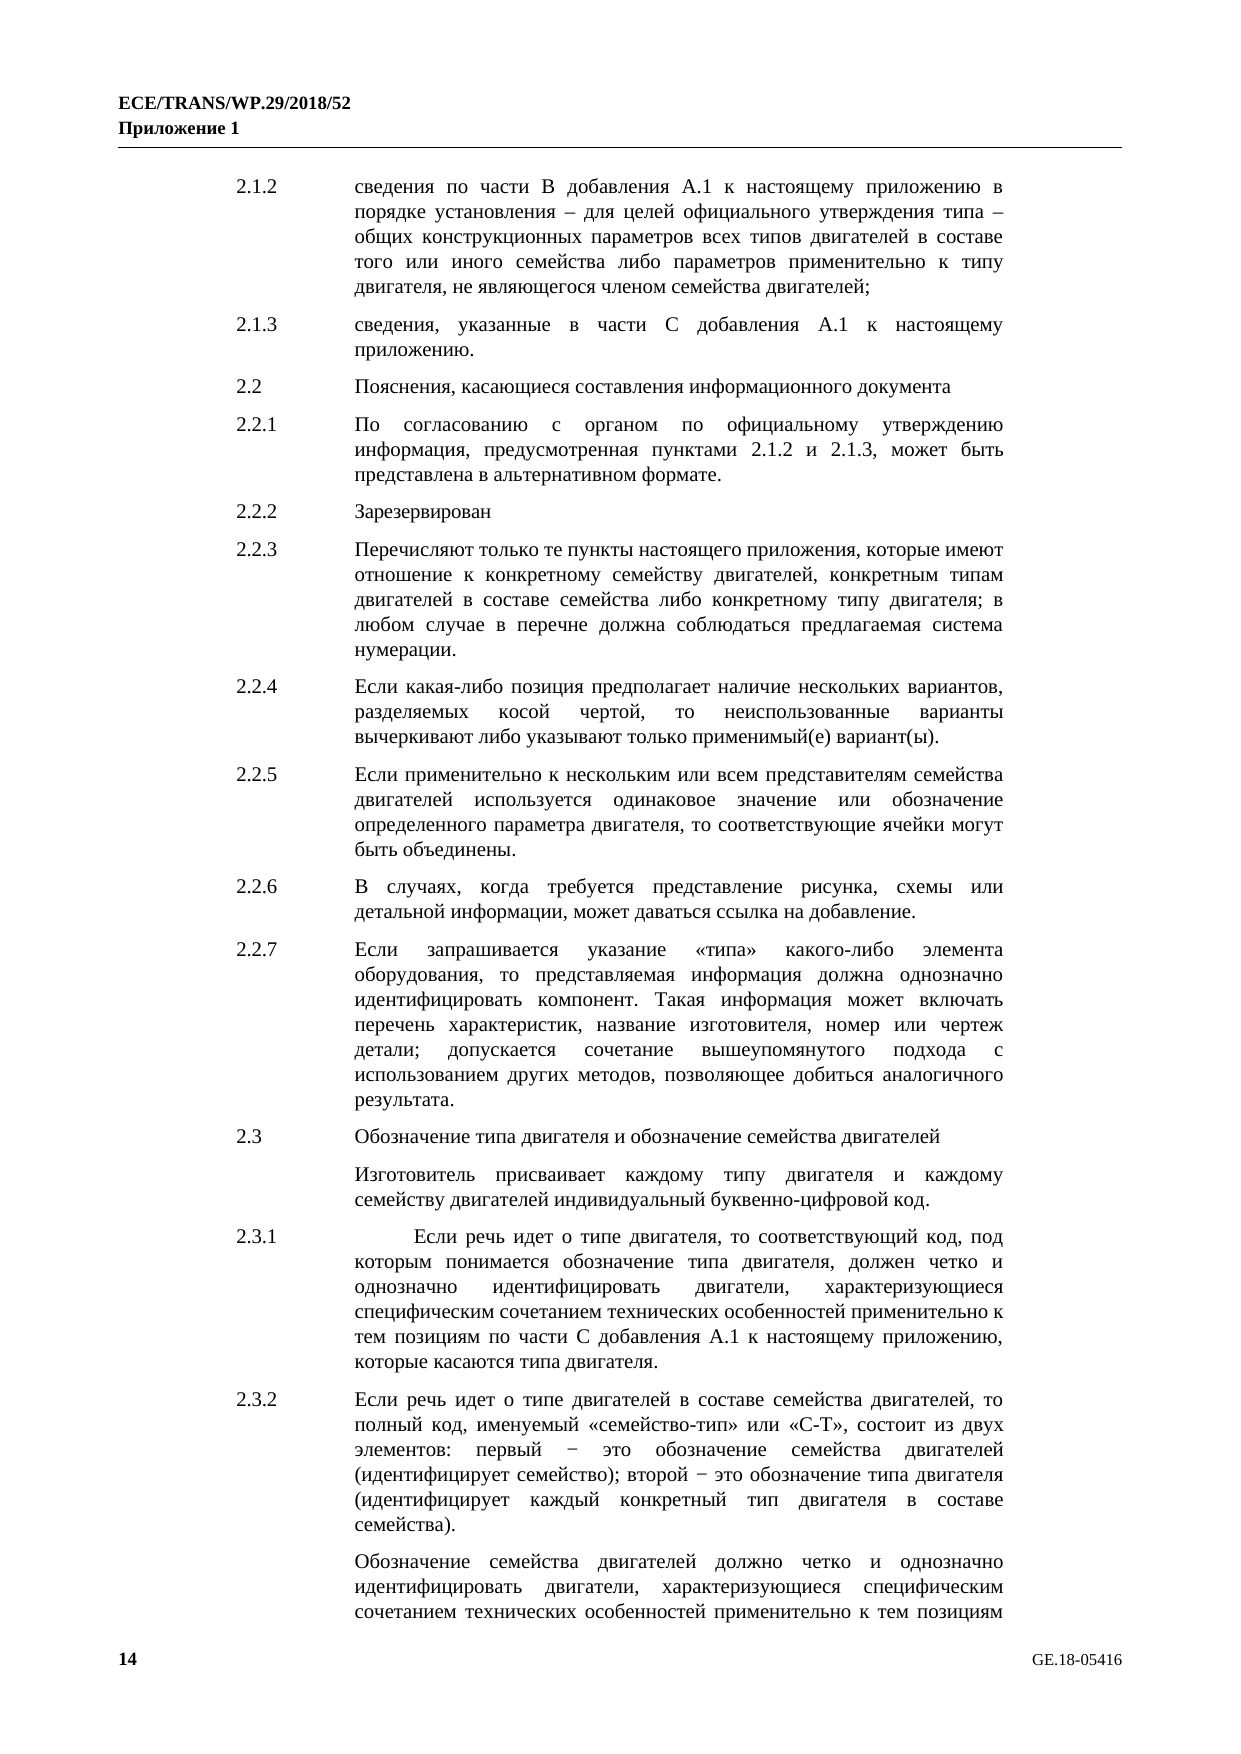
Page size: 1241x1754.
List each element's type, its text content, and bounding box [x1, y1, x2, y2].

text 2.2.7 Если запрашивается указание «типа» какого-либо элемента оборудования, то представляемая информация должна однозначно идентифицировать компонент. Такая информация может включать перечень характеристик, название изготовителя, номер или чертеж детали; допускается сочетание вышеупомянутого подхода с использованием других методов, позволяющее добиться аналогичного результата. [236, 936, 1004, 1111]
text 2.3.1 Если речь идет о типе двигателя, то соответствующий код, под которым понимается обозначение типа двигателя, должен четко и однозначно идентифицировать двигатели, характеризующиеся специфическим сочетанием технических особенностей применительно к тем позициям по части С добавления А.1 к настоящему приложению, которые касаются типа двигателя. [236, 1223, 1004, 1373]
text 2.2.5 Если применительно к нескольким или всем представителям семейства двигателей используется одинаковое значение или обозначение определенного параметра двигателя, то соответствующие ячейки могут быть объединены. [236, 761, 1004, 861]
text 2.1.3 сведения, указанные в части С добавления А.1 к настоящему приложению. [236, 311, 1004, 361]
text 2.3.2 Если речь идет о типе двигателей в составе семейства двигателей, то полный код, именуемый «семейство-тип» или «С-Т», состоит из двух элементов: первый − это обозначение семейства двигателей (идентифицирует семейство); второй − это обозначение типа двигателя (идентифицирует каждый конкретный тип двигателя в составе семейства). [236, 1386, 1004, 1536]
text 2.1.2 сведения по части B добавления А.1 к настоящему приложению в порядке установления – для целей официального утверждения типа – общих конструкционных параметров всех типов двигателей в составе того или иного семейства либо параметров применительно к типу двигателя, не являющегося членом семейства двигателей; [236, 173, 1004, 298]
text Изготовитель присваивает каждому типу двигателя и каждому семейству двигателей индивидуальный буквенно-цифровой код. [354, 1161, 1004, 1211]
text 2.3 Обозначение типа двигателя и обозначение семейства двигателей [236, 1123, 1004, 1148]
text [354, 1548, 1004, 1623]
text 2.2.3 Перечисляют только те пункты настоящего приложения, которые имеют отношение к конкретному семейству двигателей, конкретным типам двигателей в составе семейства либо конкретному типу двигателя; в любом случае в перечне должна соблюдаться предлагаемая система нумерации. [236, 536, 1004, 661]
text 2.2 Пояснения, касающиеся составления информационного документа [236, 373, 1004, 398]
text 2.2.2 Зарезервирован [236, 498, 1004, 523]
text 2.2.1 По согласованию с органом по официальному утверждению информация, предусмотренная пунктами 2.1.2 и 2.1.3, может быть представлена в альтернативном формате. [722, 436, 1004, 486]
text 2.2.6 В случаях, когда требуется представление рисунка, схемы или детальной информации, может даваться ссылка на добавление. [236, 873, 1004, 923]
text 2.2.4 Если какая-либо позиция предполагает наличие нескольких вариантов, разделяемых косой чертой, то неиспользованные варианты вычеркивают либо указывают только применимый(е) вариант(ы). [236, 673, 1004, 748]
